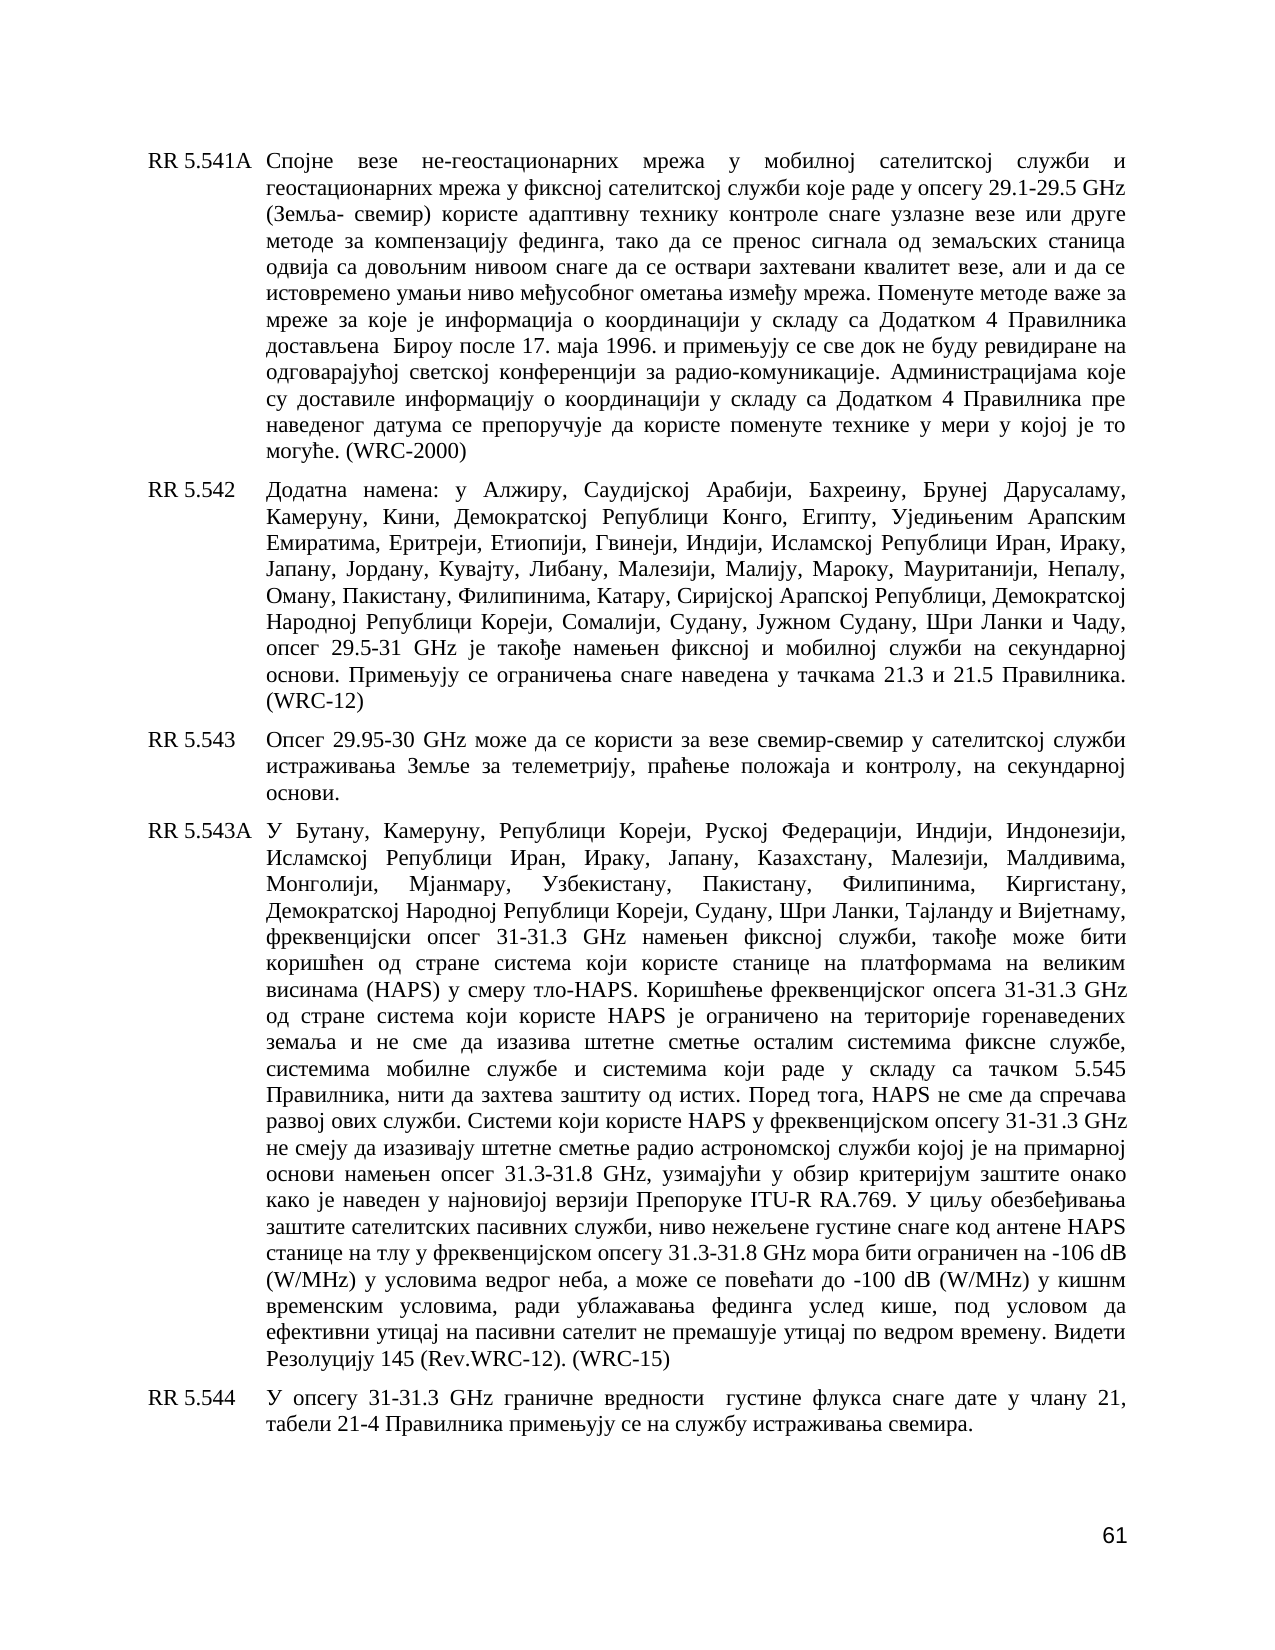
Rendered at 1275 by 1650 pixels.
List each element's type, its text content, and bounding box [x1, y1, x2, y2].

text RR 5.544 У опсегу 31-31.3 GHz граничне вредности густине флукса снаге дате у члану 21, табели 21-4 Правилника примењују се на службу истраживања свемира. [148, 1383, 1127, 1436]
text RR 5.542 Додатна намена: у Алжиру, Саудијској Арабији, Бахреину, Брунеј Дарусаламу, Камеруну, Кини, Демократској Републици Конго, Египту, Уједињеним Арапским Емиратима, Еритреји, Етиопији, Гвинеји, Индији, Исламској Републици Иран, Ираку, Јапану, Јордану, Кувајту, Либану, Малезији, Малију, Мароку, Мауританији, Непалу, Оману, Пакистану, Филипинима, Катару, Сиријској Арапској Републици, Демократској Народној Републици Кореји, Сомалији, Судану, Јужном Судану, Шри Ланки и Чаду, опсег 29.5-31 GHz је такође намењен фиксној и мобилној служби на секундарној основи. Примењују се ограничења снаге наведена у тачкама 21.3 и 21.5 Правилника. (WRC-12) [148, 476, 1127, 713]
text RR 5.543A У Бутану, Камеруну, Републици Кореји, Руској Федерацији, Индији, Индонезији, Исламској Републици Иран, Ираку, Јапану, Казахстану, Малезији, Малдивима, Монголији, Мјанмару, Узбекистану, Пакистану, Филипинима, Киргистану, Демократској Народној Републици Кореји, Судану, Шри Ланки, Тајланду и Вијетнаму, фреквенцијски опсег 31-31.3 GHz намењен фиксној служби, такође може бити коришћен од стране система који користе станице на платформама на великим висинама (HAPS) у смеру тло-HAPS. Коришћење фреквенцијског опсега 31-31.3 GHz од стране система који користе HAPS је ограничено на територије горенаведених земаља и не сме да изазива штетне сметње осталим системима фиксне службе, системима мобилне службе и системима који раде у складу са тачком 5.545 Правилника, нити да захтева заштиту од истих. Поред тога, HAPS не сме да спречава развој ових служби. Системи који користе HAPS у фреквенцијском опсегу 31-31.3 GHz не смеју да изазивају штетне сметње радио астрономској служби којој је на примарној основи намењен опсег 31.3-31.8 GHz, узимајући у обзир критеријум заштите онако како је наведен у најновијој верзији Препоруке ITU-R RA.769. У циљу обезбеђивања заштите сателитских пасивних служби, ниво нежељене густине снаге код антене HAPS станице на тлу у фреквенцијском опсегу 31.3-31.8 GHz мора бити ограничен на -106 dB (W/MHz) у условима ведрог неба, а може се повећати до -100 dB (W/MHz) у кишнм временским условима, ради ублажавања фединга услед кише, под условом да ефективни утицај на пасивни сателит не премашује утицај по ведром времену. Видети Резолуцију 145 (Rev.WRC-12). (WRC-15) [148, 818, 1127, 1371]
text RR 5.543 Опсег 29.95-30 GHz може да се користи за везе свемир-свемир у сателитској служби истраживања Земље за телеметрију, праћење положаја и контролу, на секундарној основи. [148, 726, 1127, 805]
text RR 5.541A Спојне везе не-геостационарних мрежа у мобилној сателитској служби и геостационарних мрежа у фиксној сателитској служби које раде у опсегу 29.1-29.5 GHz (Земља- свемир) користе адаптивну технику контроле снаге узлазне везе или друге методе за компензацију фединга, тако да се пренос сигнала од земаљских станица одвија са довољним нивоом снаге да се оствари захтевани квалитет везе, али и да се истовремено умањи ниво међусобног ометања између мрежа. Поменуте методе важе за мреже за које је информација о координацији у складу са Додатком 4 Правилника достављена Бироу после 17. маја 1996. и примењују се све док не буду ревидиране на одговарајућој светској конференцији за радио-комуникације. Администрацијама које су доставиле информацију о координацији у складу са Додатком 4 Правилника пре наведеног датума се препоручује да користе поменуте технике у мери у којој је то могуће. (WRC-2000) [148, 148, 1127, 464]
